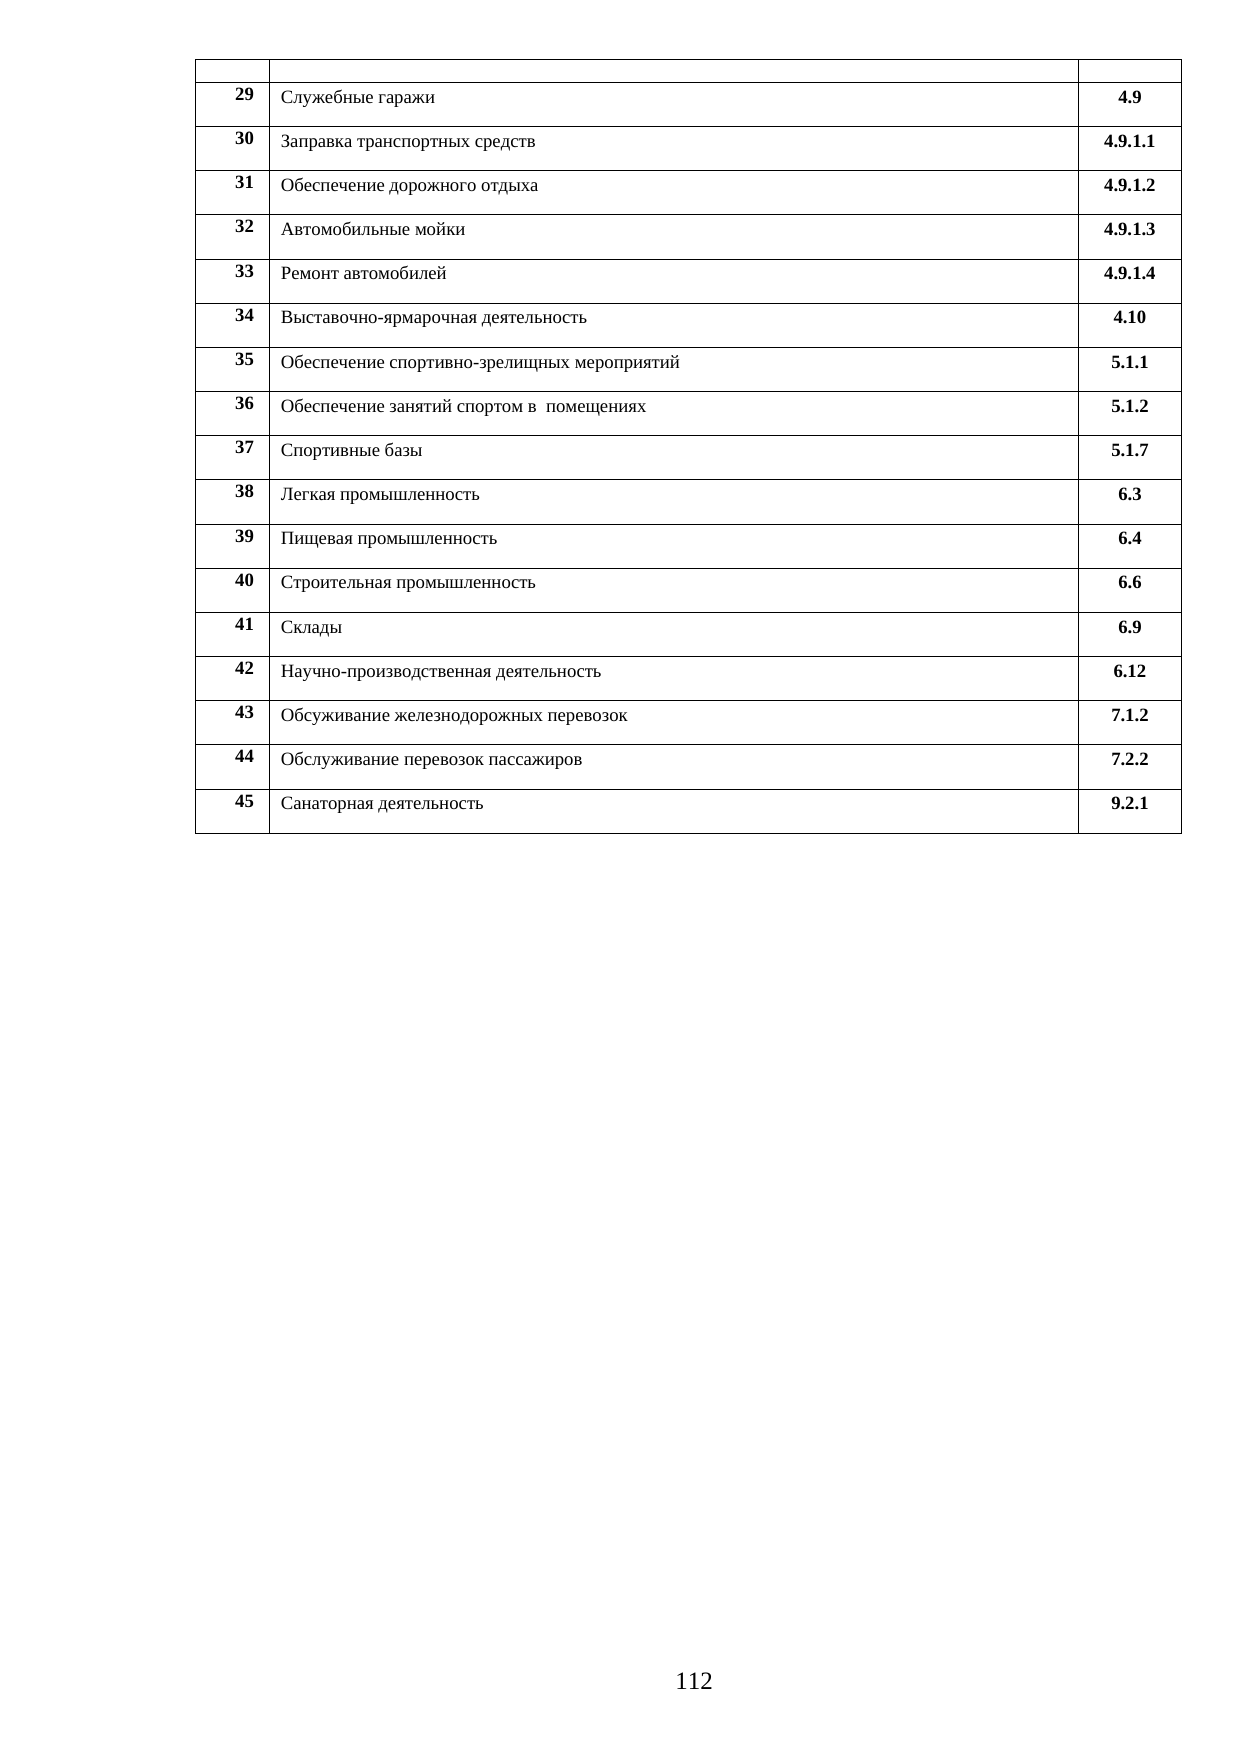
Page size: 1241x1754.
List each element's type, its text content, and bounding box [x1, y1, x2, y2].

table_cell [196, 83, 269, 126]
table_cell 4.10 [1079, 304, 1181, 347]
table_cell [196, 569, 269, 612]
table_cell 9.2.1 [1079, 790, 1181, 833]
table_cell Обеспечение спортивно-зрелищных мероприятий [270, 348, 1078, 391]
table_cell [196, 745, 269, 788]
table_cell 5.1.1 [1079, 348, 1181, 391]
table_cell 6.9 [1079, 613, 1181, 656]
table_cell [196, 215, 269, 258]
table_cell Ремонт автомобилей [270, 260, 1078, 303]
table_cell Спортивные базы [270, 436, 1078, 479]
table_cell Пищевая промышленность [270, 525, 1078, 568]
table_cell Научно-производственная деятельность [270, 657, 1078, 700]
table_cell 4.9.1.4 [1079, 260, 1181, 303]
table_cell Строительная промышленность [270, 569, 1078, 612]
table_cell Обслуживание перевозок пассажиров [270, 745, 1078, 788]
table_cell 4.9.1.3 [1079, 215, 1181, 258]
table_cell [196, 480, 269, 523]
table_cell [196, 127, 269, 170]
table_cell [196, 436, 269, 479]
table_cell Обсуживание железнодорожных перевозок [270, 701, 1078, 744]
table_cell Легкая промышленность [270, 480, 1078, 523]
table_cell 6.12 [1079, 657, 1181, 700]
table_cell [196, 260, 269, 303]
table_cell [196, 304, 269, 347]
table_cell Автомобильные мойки [270, 215, 1078, 258]
table_cell [196, 525, 269, 568]
table_cell Обеспечение дорожного отдыха [270, 171, 1078, 214]
table_cell 4.9 [1079, 83, 1181, 126]
table_cell [196, 171, 269, 214]
table_cell [196, 60, 269, 82]
table_cell Выставочно-ярмарочная деятельность [270, 304, 1078, 347]
table_cell 7.2.2 [1079, 745, 1181, 788]
table_cell 5.1.2 [1079, 392, 1181, 435]
table_cell [196, 790, 269, 833]
table_cell [196, 613, 269, 656]
table_cell 4.8.1 [1079, 60, 1181, 82]
table_cell 4.9.1.1 [1079, 127, 1181, 170]
table_cell Обеспечение занятий спортом в помещениях [270, 392, 1078, 435]
table_cell 5.1.7 [1079, 436, 1181, 479]
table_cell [270, 60, 1078, 82]
table_cell 7.1.2 [1079, 701, 1181, 744]
table_cell 6.3 [1079, 480, 1181, 523]
table_cell Служебные гаражи [270, 83, 1078, 126]
table_cell [196, 392, 269, 435]
table_cell [196, 701, 269, 744]
table_cell 4.9.1.2 [1079, 171, 1181, 214]
table_cell 6.6 [1079, 569, 1181, 612]
table_cell [196, 348, 269, 391]
table_cell Склады [270, 613, 1078, 656]
table_cell Санаторная деятельность [270, 790, 1078, 833]
table_cell [196, 657, 269, 700]
table_cell Заправка транспортных средств [270, 127, 1078, 170]
table_cell 6.4 [1079, 525, 1181, 568]
